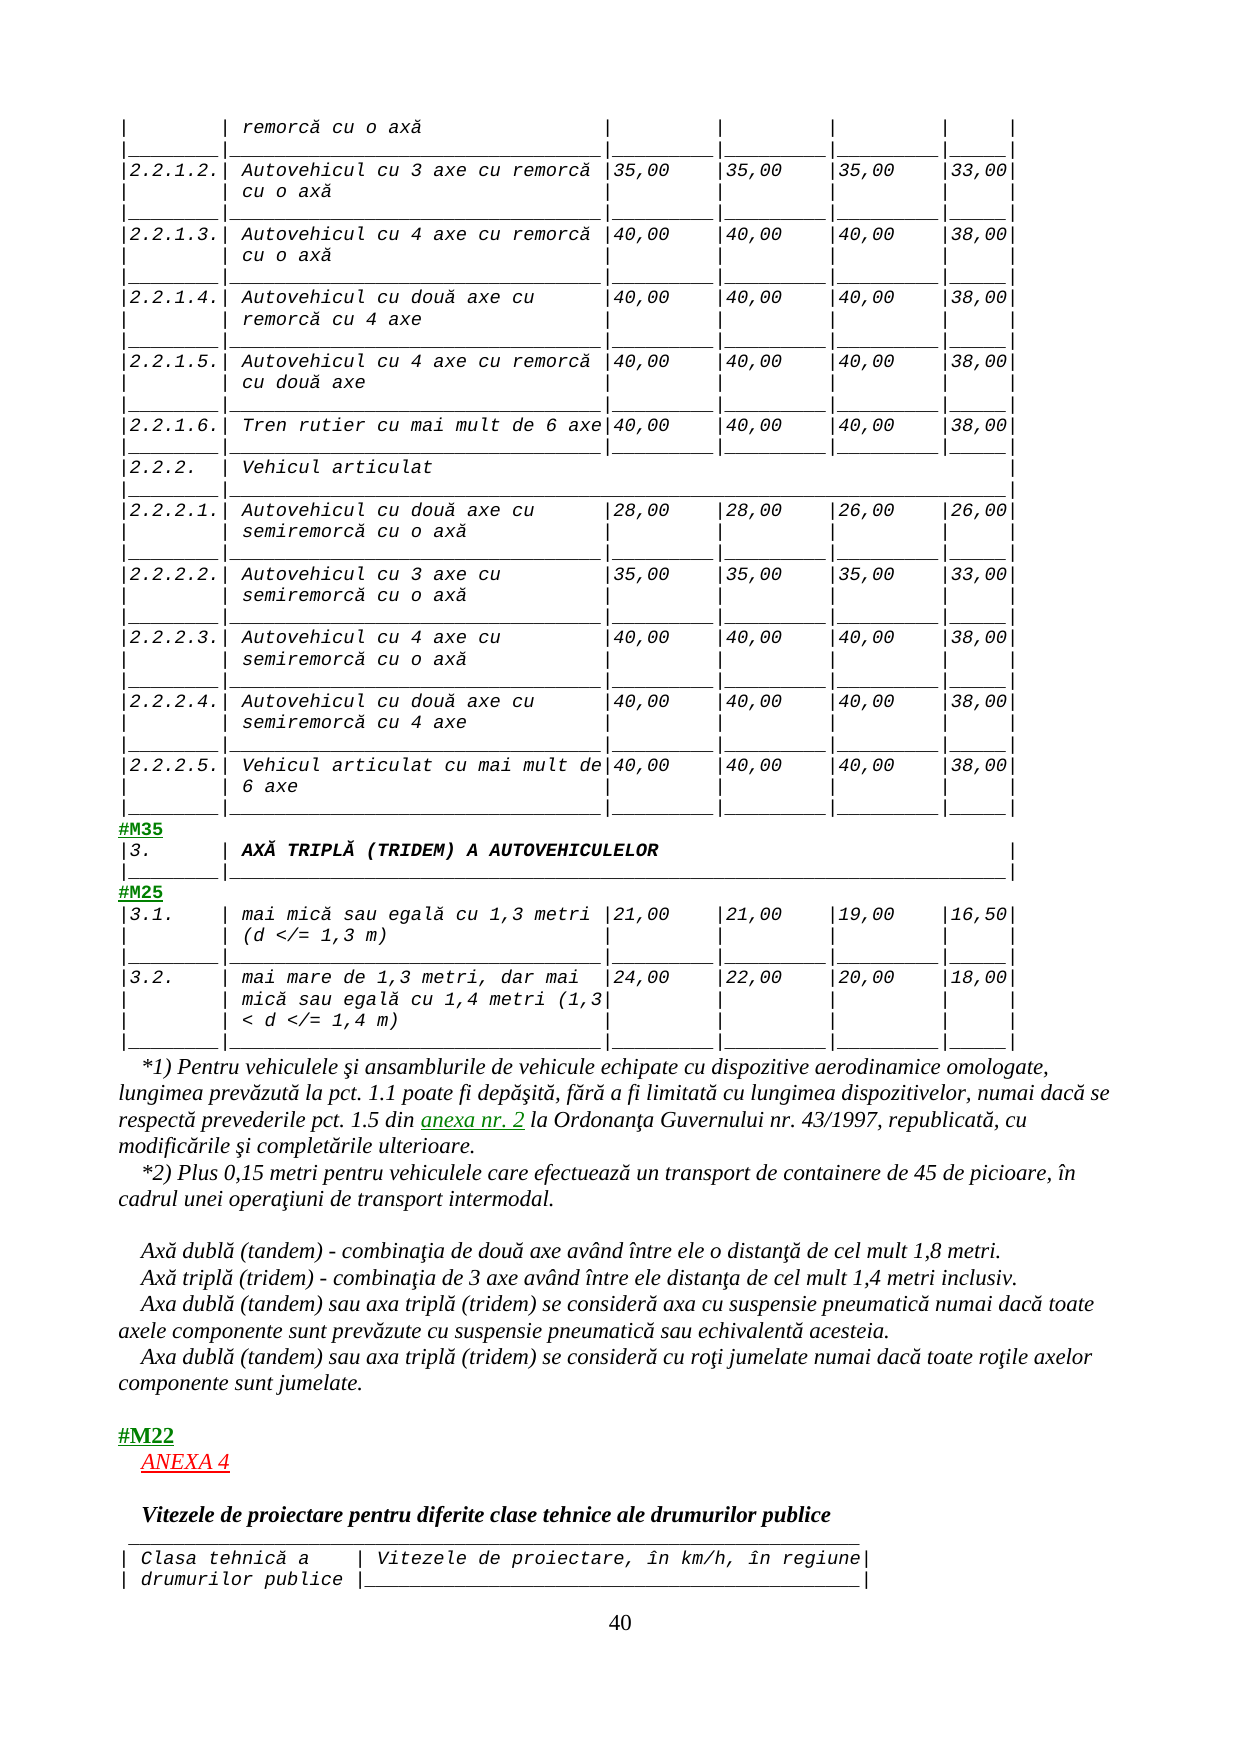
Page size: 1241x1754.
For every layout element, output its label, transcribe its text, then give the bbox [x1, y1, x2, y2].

text Axă dublă (tandem) - combinaţia de două axe având între ele o distanţă de cel mult 1,8 metri. [118, 1238, 1122, 1264]
text | drumurilor publice |____________________________________________| [118, 1570, 1122, 1591]
text | | semiremorcă cu 4 axe | | | | | [118, 713, 1122, 734]
text | | remorcă cu o axă | | | | | [118, 118, 1122, 139]
text | | cu o axă | | | | | [118, 182, 1122, 203]
text | | cu două axe | | | | | [118, 373, 1122, 394]
text Axă triplă (tridem) - combinaţia de 3 axe având între ele distanţa de cel mult 1,4 metri inclusiv. [118, 1264, 1122, 1290]
text ANEXA 4 [118, 1448, 1122, 1475]
text |________|_________________________________|_________|_________|_________|_____| [118, 267, 1122, 288]
text |2.2.2.5.| Vehicul articulat cu mai mult de|40,00 |40,00 |40,00 |38,00| [118, 756, 1122, 777]
text | | remorcă cu 4 axe | | | | | [118, 309, 1122, 331]
text | | 6 axe | | | | | [118, 777, 1122, 798]
text |________|_________________________________|_________|_________|_________|_____| [118, 139, 1122, 161]
text |2.2.2. | Vehicul articulat | [118, 458, 1122, 479]
text | | < d </= 1,4 m) | | | | | [118, 1011, 1122, 1032]
text |3. | AXĂ TRIPLĂ (TRIDEM) A AUTOVEHICULELOR | [118, 841, 1122, 862]
text | | cu o axă | | | | | [118, 246, 1122, 267]
text |2.2.1.3.| Autovehicul cu 4 axe cu remorcă |40,00 |40,00 |40,00 |38,00| [118, 224, 1122, 246]
text #M35 [118, 819, 1122, 841]
text #M25 [118, 883, 1122, 904]
text | Clasa tehnică a | Vitezele de proiectare, în km/h, în regiune| [118, 1549, 1122, 1570]
text |________|_________________________________|_________|_________|_________|_____| [118, 394, 1122, 416]
text |3.1. | mai mică sau egală cu 1,3 metri |21,00 |21,00 |19,00 |16,50| [118, 904, 1122, 926]
text |________|_________________________________|_________|_________|_________|_____| [118, 331, 1122, 352]
text |2.2.2.2.| Autovehicul cu 3 axe cu |35,00 |35,00 |35,00 |33,00| [118, 564, 1122, 586]
text |________|_________________________________|_________|_________|_________|_____| [118, 1032, 1122, 1053]
text | | (d </= 1,3 m) | | | | | [118, 926, 1122, 947]
text | | semiremorcă cu o axă | | | | | [118, 649, 1122, 671]
text Axa dublă (tandem) sau axa triplă (tridem) se consideră axa cu suspensie pneumatică numai dacă toate axele componente sunt prevăzute cu suspensie pneumatică sau echivalentă acesteia. [118, 1290, 1122, 1343]
text |________|_________________________________|_________|_________|_________|_____| [118, 798, 1122, 819]
text |________|_________________________________|_________|_________|_________|_____| [118, 734, 1122, 756]
text _________________________________________________________________ [118, 1527, 1122, 1549]
text Vitezele de proiectare pentru diferite clase tehnice ale drumurilor publice [118, 1501, 1122, 1527]
text |________|_____________________________________________________________________| [118, 862, 1122, 883]
text *2) Plus 0,15 metri pentru vehiculele care efectuează un transport de containere de 45 de picioare, în cadrul unei operaţiuni de transport intermodal. [118, 1158, 1122, 1211]
text *1) Pentru vehiculele şi ansamblurile de vehicule echipate cu dispozitive aerodinamice omologate, lungimea prevăzută la pct. 1.1 poate fi depăşită, fără a fi limitată cu lungimea dispozitivelor, numai dacă se respectă prevederile pct. 1.5 din anexa nr. 2 la Ordonanţa Guvernului nr. 43/1997, republicată, cu modificările şi completările ulterioare. [118, 1053, 1122, 1158]
text |2.2.2.3.| Autovehicul cu 4 axe cu |40,00 |40,00 |40,00 |38,00| [118, 628, 1122, 649]
text #M22 [118, 1422, 1122, 1448]
text |________|_________________________________|_________|_________|_________|_____| [118, 203, 1122, 224]
text |________|_____________________________________________________________________| [118, 479, 1122, 501]
text |________|_________________________________|_________|_________|_________|_____| [118, 671, 1122, 692]
text |________|_________________________________|_________|_________|_________|_____| [118, 607, 1122, 628]
text | | semiremorcă cu o axă | | | | | [118, 586, 1122, 607]
text |2.2.1.2.| Autovehicul cu 3 axe cu remorcă |35,00 |35,00 |35,00 |33,00| [118, 161, 1122, 182]
text |2.2.1.4.| Autovehicul cu două axe cu |40,00 |40,00 |40,00 |38,00| [118, 288, 1122, 309]
text | | semiremorcă cu o axă | | | | | [118, 522, 1122, 543]
text |2.2.2.1.| Autovehicul cu două axe cu |28,00 |28,00 |26,00 |26,00| [118, 501, 1122, 522]
text |________|_________________________________|_________|_________|_________|_____| [118, 947, 1122, 968]
text |3.2. | mai mare de 1,3 metri, dar mai |24,00 |22,00 |20,00 |18,00| [118, 968, 1122, 989]
text |________|_________________________________|_________|_________|_________|_____| [118, 543, 1122, 564]
text |2.2.2.4.| Autovehicul cu două axe cu |40,00 |40,00 |40,00 |38,00| [118, 692, 1122, 713]
text |2.2.1.5.| Autovehicul cu 4 axe cu remorcă |40,00 |40,00 |40,00 |38,00| [118, 352, 1122, 373]
text |________|_________________________________|_________|_________|_________|_____| [118, 437, 1122, 458]
text Axa dublă (tandem) sau axa triplă (tridem) se consideră cu roţi jumelate numai dacă toate roţile axelor componente sunt jumelate. [118, 1343, 1122, 1396]
text | | mică sau egală cu 1,4 metri (1,3| | | | | [118, 989, 1122, 1011]
text |2.2.1.6.| Tren rutier cu mai mult de 6 axe|40,00 |40,00 |40,00 |38,00| [118, 416, 1122, 437]
